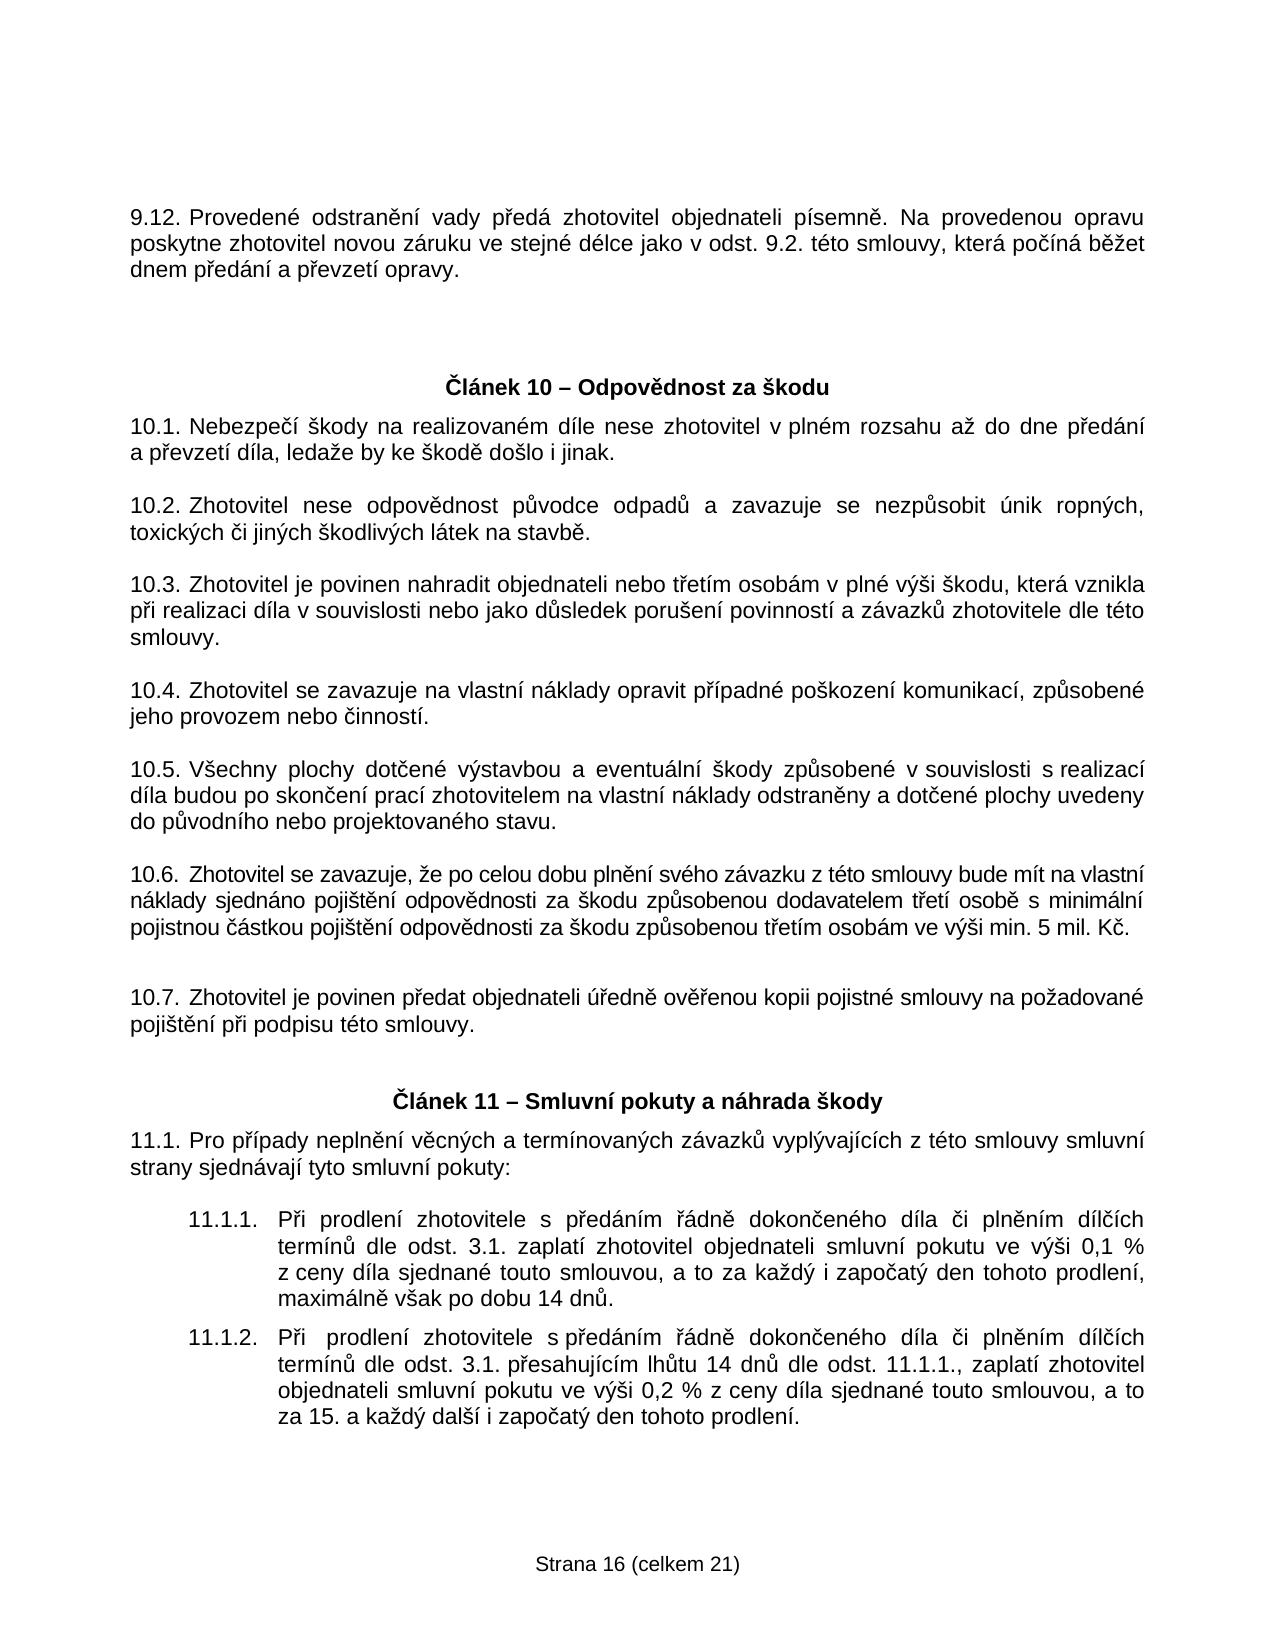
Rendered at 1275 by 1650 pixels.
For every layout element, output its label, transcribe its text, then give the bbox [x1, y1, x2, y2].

list Všechny plochy dotčené výstavbou a eventuální škody způsobené v souvislosti s realizací díla budou po skončení prací zhotovitelem na vlastní náklady odstraněny a dotčené plochy uvedeny do původního nebo projektovaného stavu. [130, 756, 1145, 835]
list Zhotovitel nese odpovědnost původce odpadů a zavazuje se nezpůsobit únik ropných, toxických či jiných škodlivých látek na stavbě. [130, 492, 1145, 545]
text Článek 11 – Smluvní pokuty a náhrada škody [130, 1088, 1145, 1115]
list Při prodlení zhotovitele s předáním řádně dokončeného díla či plněním dílčích termínů dle odst. 3.1. přesahujícím lhůtu 14 dnů dle odst. 11.1.1., zaplatí zhotovitel objednateli smluvní pokutu ve výši 0,2 % z ceny díla sjednané touto smlouvou, a to za 15. a každý další i započatý den tohoto prodlení. [188, 1324, 1145, 1429]
list Provedené odstranění vady předá zhotovitel objednateli písemně. Na provedenou opravu poskytne zhotovitel novou záruku ve stejné délce jako v odst. 9.2. této smlouvy, která počíná běžet dnem předání a převzetí opravy. [130, 203, 1145, 283]
list Zhotovitel je povinen předat objednateli úředně ověřenou kopii pojistné smlouvy na požadované pojištění při podpisu této smlouvy. [130, 984, 1145, 1037]
text Článek 10 – Odpovědnost za škodu [130, 374, 1145, 401]
list Pro případy neplnění věcných a termínovaných závazků vyplývajících z této smlouvy smluvní strany sjednávají tyto smluvní pokuty: [130, 1127, 1145, 1180]
list Nebezpečí škody na realizovaném díle nese zhotovitel v plném rozsahu až do dne předání a převzetí díla, ledaže by ke škodě došlo i jinak. [130, 413, 1145, 466]
list Zhotovitel se zavazuje na vlastní náklady opravit případné poškození komunikací, způsobené jeho provozem nebo činností. [130, 677, 1145, 729]
list Při prodlení zhotovitele s předáním řádně dokončeného díla či plněním dílčích termínů dle odst. 3.1. zaplatí zhotovitel objednateli smluvní pokutu ve výši 0,1 % z ceny díla sjednané touto smlouvou, a to za každý i započatý den tohoto prodlení, maximálně však po dobu 14 dnů. [188, 1206, 1145, 1312]
list Zhotovitel je povinen nahradit objednateli nebo třetím osobám v plné výši škodu, která vznikla při realizaci díla v souvislosti nebo jako důsledek porušení povinností a závazků zhotovitele dle této smlouvy. [130, 571, 1145, 650]
list Zhotovitel se zavazuje, že po celou dobu plnění svého závazku z této smlouvy bude mít na vlastní náklady sjednáno pojištění odpovědnosti za škodu způsobenou dodavatelem třetí osobě s minimální pojistnou částkou pojištění odpovědnosti za škodu způsobenou třetím osobám ve výši min. 5 mil. Kč. [130, 861, 1145, 940]
